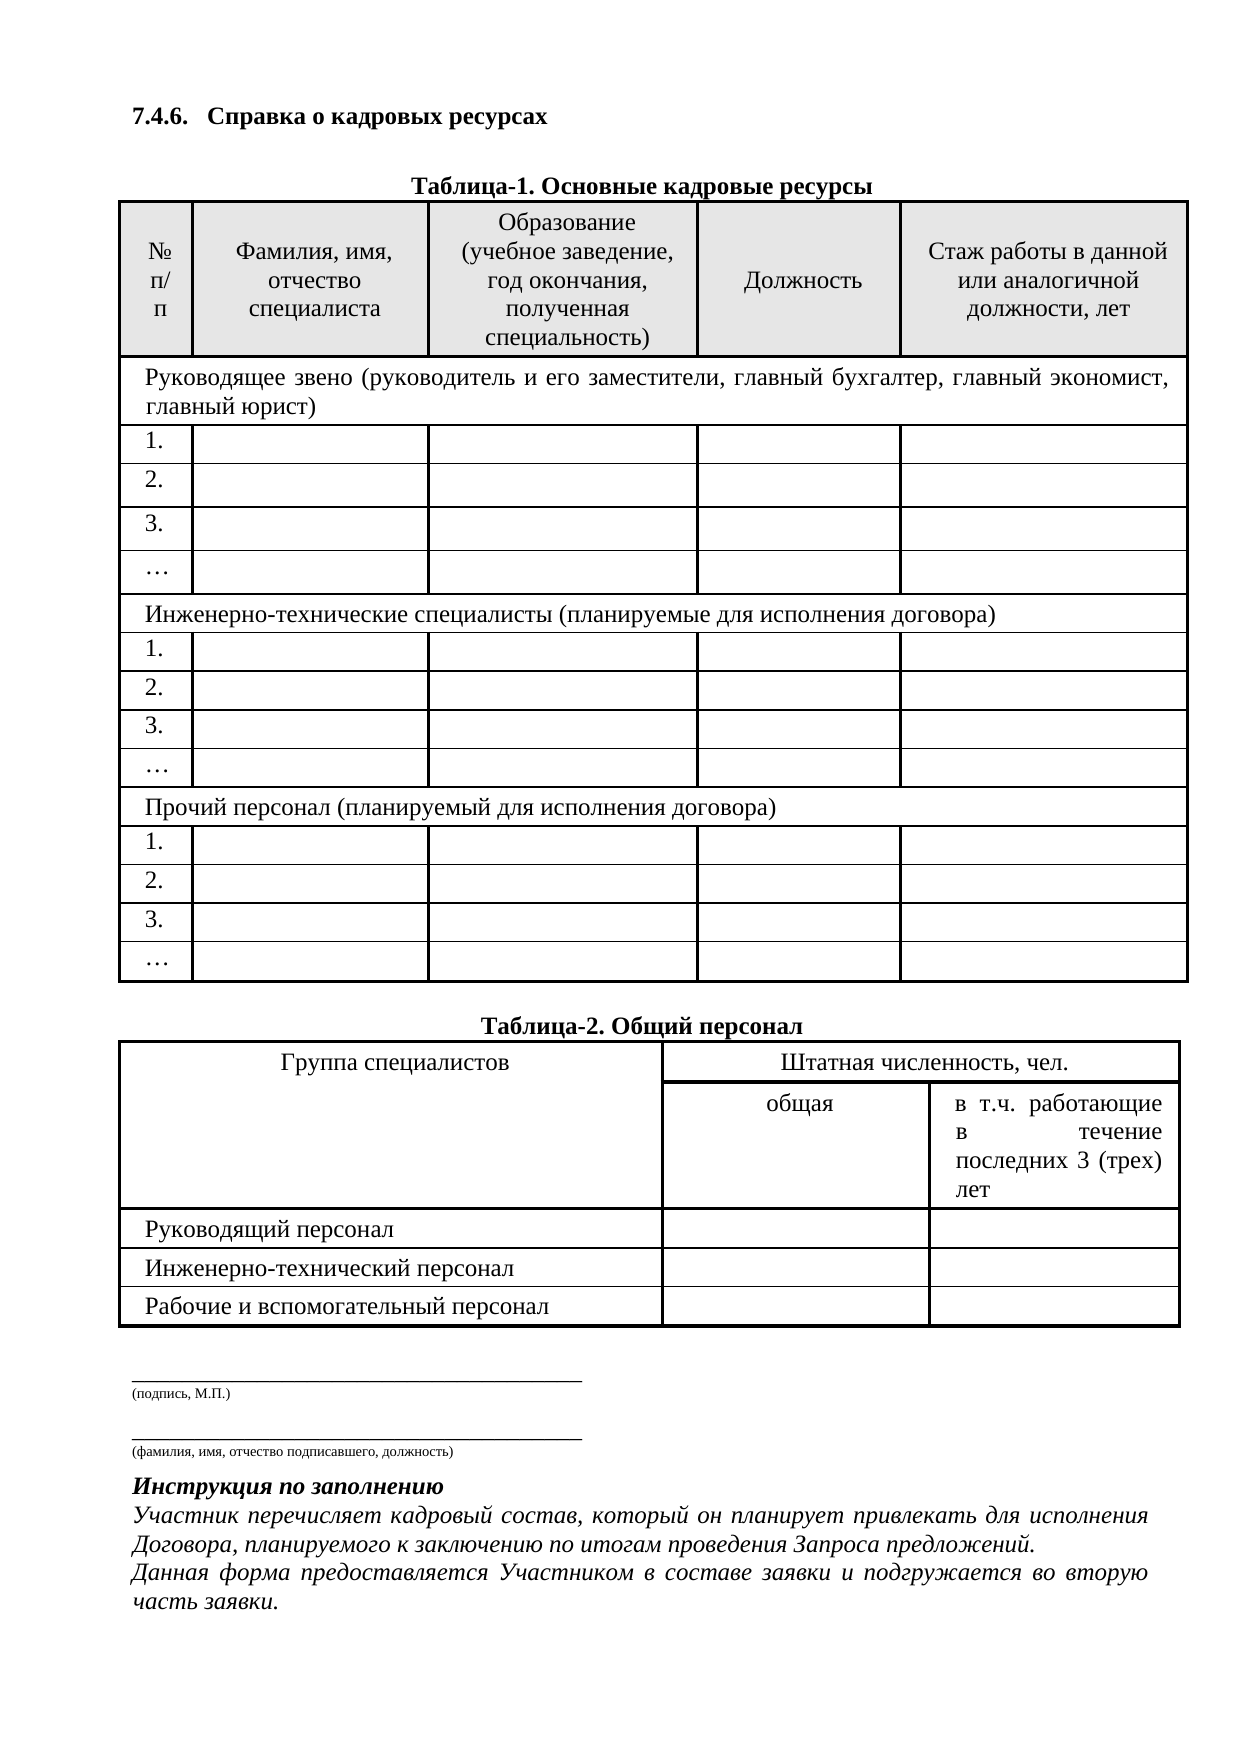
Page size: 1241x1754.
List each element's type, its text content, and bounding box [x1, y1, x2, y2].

table_cell [430, 551, 696, 593]
table_cell [902, 551, 1186, 593]
table_cell [121, 426, 191, 463]
table_cell [902, 942, 1186, 979]
table_cell [699, 672, 899, 709]
table_cell [699, 904, 899, 941]
table_cell [194, 827, 427, 863]
table_cell [121, 508, 191, 549]
table_cell [664, 1287, 928, 1324]
table_cell [430, 464, 696, 506]
table_cell [699, 464, 899, 506]
table_header Должность [699, 203, 899, 355]
text (подпись, М.П.) [132, 1385, 768, 1414]
table_header Образование (учебное заведение, год окончания, полученная специальность) [430, 203, 696, 355]
table_header № п/п [121, 203, 191, 355]
table_cell [902, 865, 1186, 902]
table_cell [902, 633, 1186, 670]
table_cell [902, 904, 1186, 941]
table_cell общая [664, 1084, 928, 1207]
text Участник перечисляет кадровый состав, который он планирует привлекать для исполнения Договора, планируемого к заключению по итогам проведения Запроса предложений. [132, 1500, 1152, 1557]
table_cell [121, 904, 191, 941]
table_cell [699, 508, 899, 549]
text Таблица-1. Основные кадровые ресурсы [132, 171, 1152, 200]
table_cell Инженерно-технические специалисты (планируемые для исполнения договора) [121, 595, 1186, 632]
table_cell [194, 749, 427, 786]
table_cell [699, 426, 899, 463]
table_cell [121, 865, 191, 902]
table_cell [699, 827, 899, 863]
table_cell [664, 1210, 928, 1247]
table_header Группа специалистов [121, 1043, 661, 1207]
table_header Стаж работы в данной или аналогичной должности, лет [902, 203, 1186, 355]
table_cell Руководящий персонал [121, 1210, 661, 1247]
table_cell [194, 633, 427, 670]
table_cell Инженерно-технический персонал [121, 1249, 661, 1286]
table_cell [121, 711, 191, 748]
table_cell [430, 426, 696, 463]
table_cell [699, 865, 899, 902]
table_cell [430, 942, 696, 979]
table_cell [194, 551, 427, 593]
table_cell [430, 633, 696, 670]
table_cell [121, 827, 191, 863]
text Инструкция по заполнению [132, 1471, 1152, 1500]
table_cell … [121, 749, 191, 786]
table_cell … [121, 942, 191, 979]
table_cell [430, 672, 696, 709]
table_cell [931, 1287, 1178, 1324]
table_cell [931, 1210, 1178, 1247]
table_cell [902, 827, 1186, 863]
table_cell [430, 508, 696, 549]
table_cell [121, 633, 191, 670]
table_cell [194, 865, 427, 902]
list Справка о кадровых ресурсах [132, 101, 1152, 130]
table_cell Прочий персонал (планируемый для исполнения договора) [121, 788, 1186, 825]
table_cell [699, 711, 899, 748]
text (фамилия, имя, отчество подписавшего, должность) [132, 1442, 768, 1471]
table_cell [902, 672, 1186, 709]
table_cell [902, 464, 1186, 506]
table_cell [931, 1249, 1178, 1286]
table_cell [430, 865, 696, 902]
table_cell [699, 749, 899, 786]
text Таблица-2. Общий персонал [132, 1011, 1152, 1040]
table_cell [430, 711, 696, 748]
table_cell [194, 508, 427, 549]
table_cell … [121, 551, 191, 593]
table_cell [699, 551, 899, 593]
table_cell [699, 633, 899, 670]
table_header Фамилия, имя, отчество специалиста [194, 203, 427, 355]
table_cell [194, 711, 427, 748]
table_cell [430, 904, 696, 941]
table_cell Рабочие и вспомогательный персонал [121, 1287, 661, 1324]
table_cell [902, 426, 1186, 463]
text ____________________________________ [132, 1356, 1152, 1385]
table_cell [194, 672, 427, 709]
table_cell в т.ч. работающие в течение последних 3 (трех) лет [931, 1084, 1178, 1207]
text ____________________________________ [132, 1414, 1152, 1442]
table_cell [902, 749, 1186, 786]
table_header Штатная численность, чел. [664, 1043, 1178, 1080]
table_cell [902, 508, 1186, 549]
table_cell [664, 1249, 928, 1286]
table_cell [194, 464, 427, 506]
table_cell [699, 942, 899, 979]
table_cell [194, 426, 427, 463]
table_cell [430, 827, 696, 863]
table_cell [194, 942, 427, 979]
table_cell Руководящее звено (руководитель и его заместители, главный бухгалтер, главный экономист, главный юрист) [121, 358, 1186, 424]
text Данная форма предоставляется Участником в составе заявки и подгружается во вторую часть заявки. [132, 1557, 1152, 1615]
table_cell [121, 464, 191, 506]
table_cell [902, 711, 1186, 748]
table_cell [430, 749, 696, 786]
table_cell [194, 904, 427, 941]
table_cell [121, 672, 191, 709]
